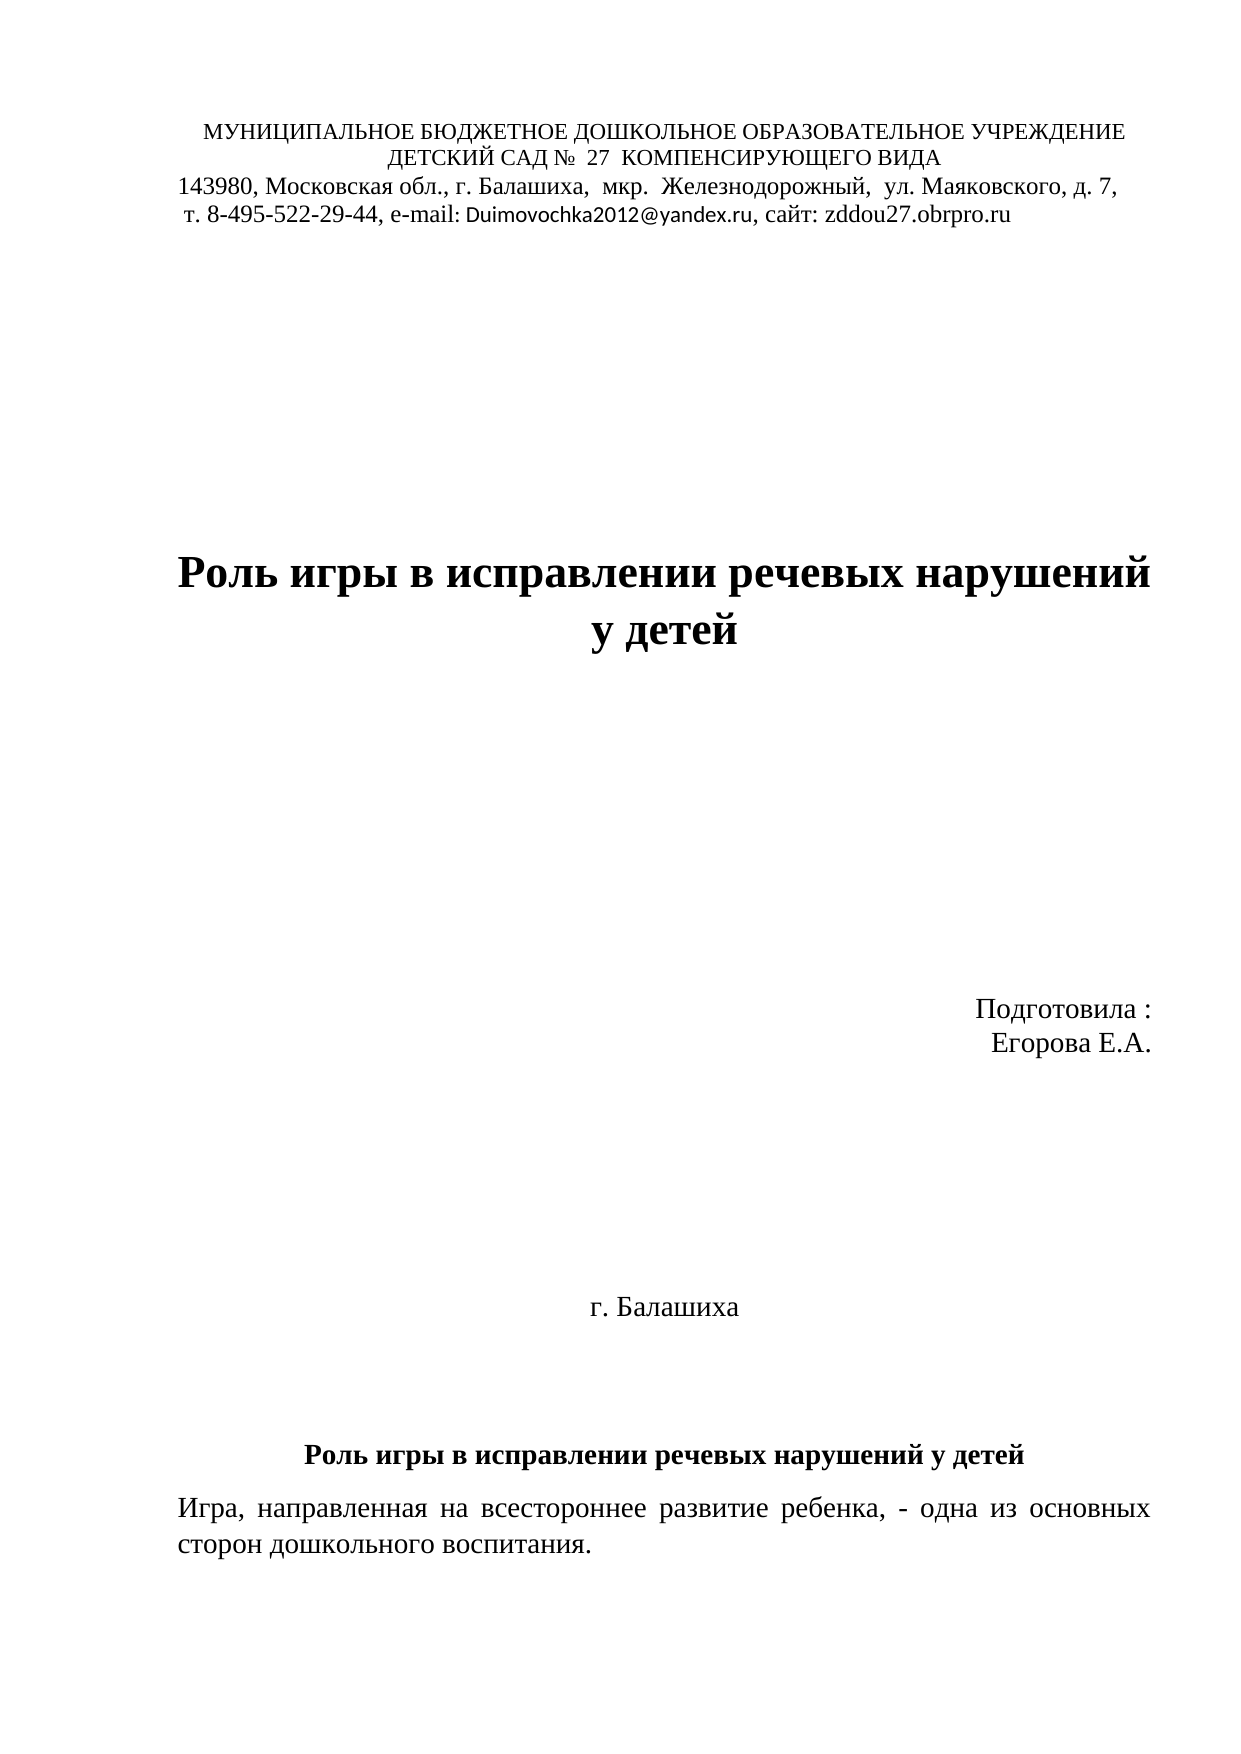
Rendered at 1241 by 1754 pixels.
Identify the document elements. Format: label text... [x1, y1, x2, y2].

text МУНИЦИПАЛЬНОЕ БЮДЖЕТНОЕ ДОШКОЛЬНОЕ ОБРАЗОВАТЕЛЬНОЕ УЧРЕЖДЕНИЕ ДЕТСКИЙ САД № 27 КОМПЕНСИРУЮЩЕГО ВИДА [177, 118, 1152, 171]
text Подготовила : [177, 992, 1152, 1025]
text Роль игры в исправлении речевых нарушений у детей [177, 545, 1152, 654]
text Игра, направленная на всестороннее развитие ребенка, - одна из основных сторон дошкольного воспитания. [177, 1490, 1152, 1560]
text 143980, Московская обл., г. Балашиха, мкр. Железнодорожный, ул. Маяковского, д. 7, т. 8-495-522-29-44, e-mail: Duimovochka2012@yandex.ru, сайт: zddou27.obrpro.ru [177, 171, 1152, 229]
text г. Балашиха [177, 1289, 1152, 1322]
text Егорова Е.А. [177, 1025, 1152, 1059]
text Роль игры в исправлении речевых нарушений у детей [177, 1437, 1152, 1471]
